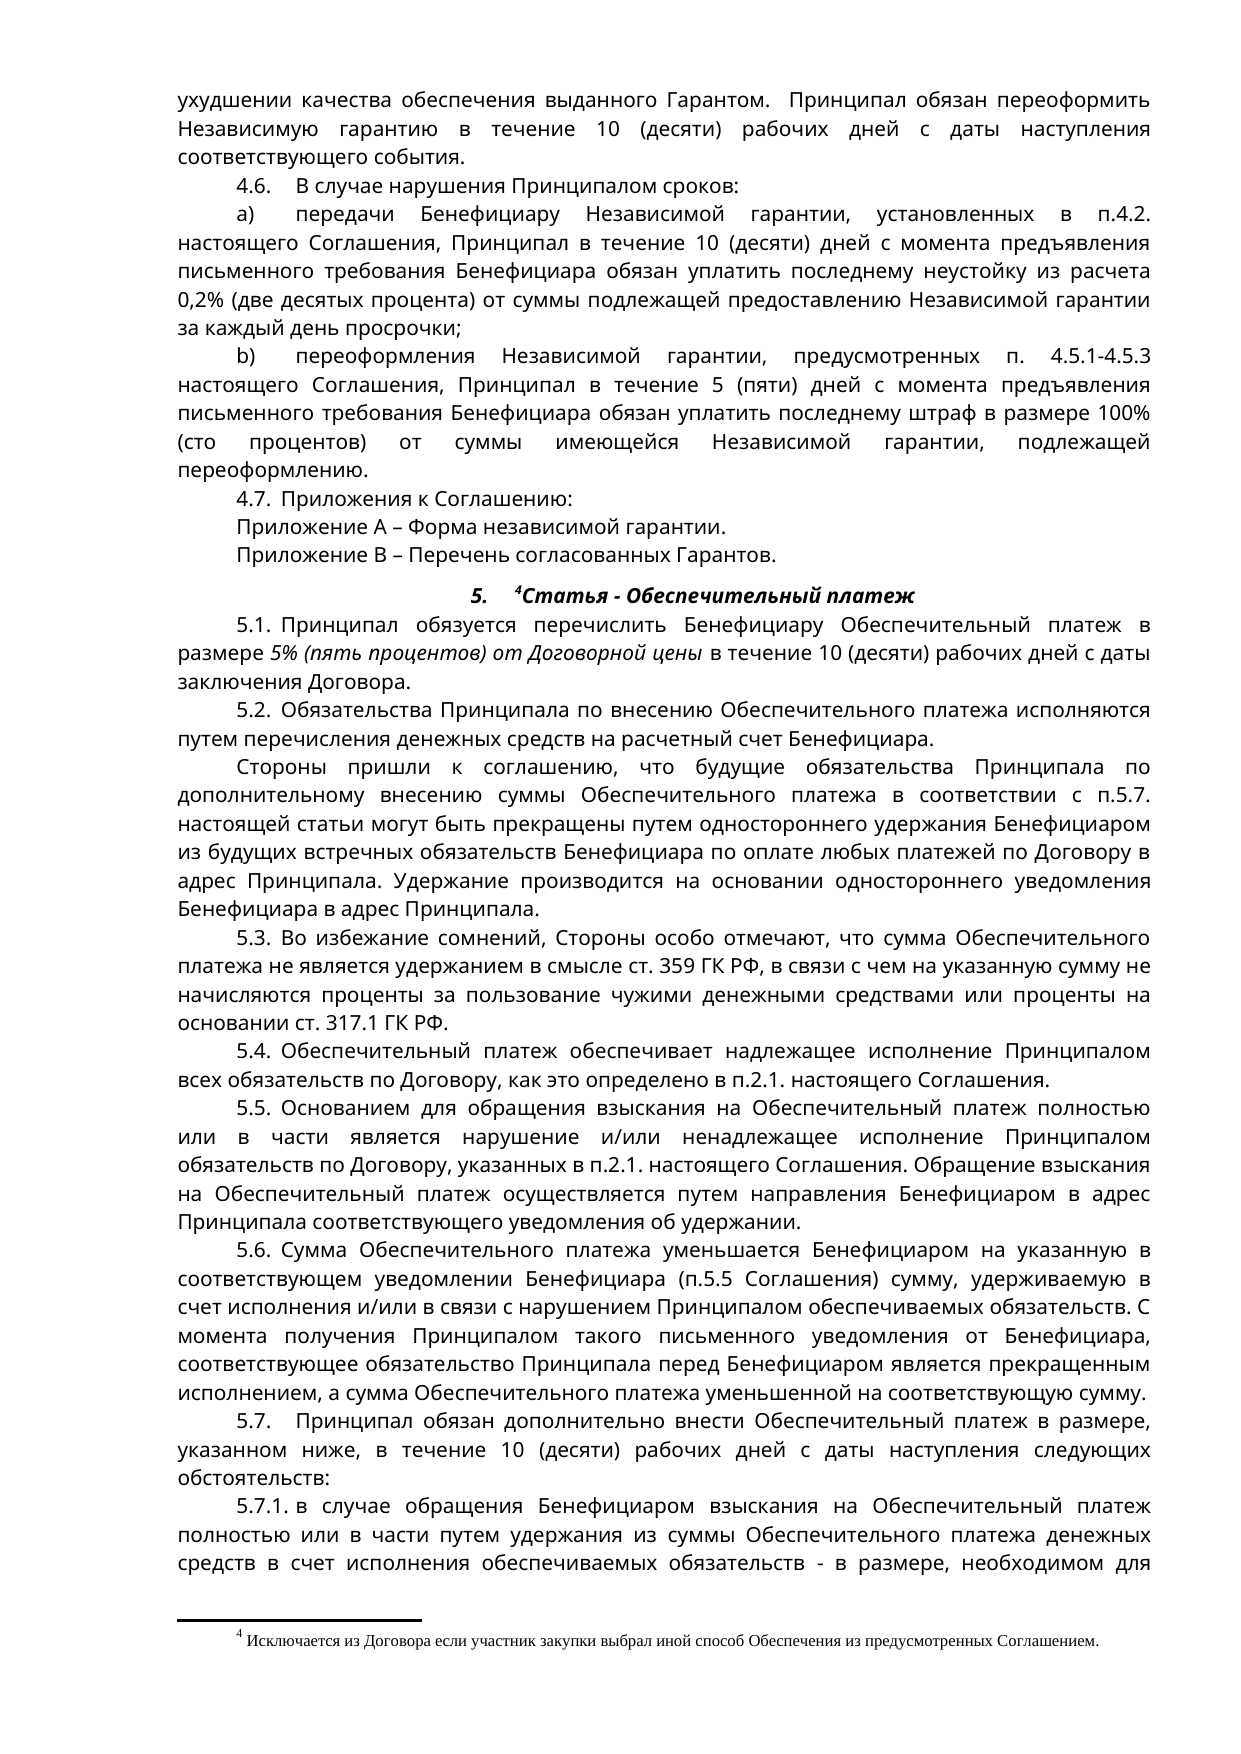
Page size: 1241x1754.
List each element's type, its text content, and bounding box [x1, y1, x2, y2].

list Обязательства Принципала по внесению Обеспечительного платежа исполняются путем перечисления денежных средств на расчетный счет Бенефициара. [177, 695, 1152, 752]
list Приложения к Соглашению: [177, 484, 1152, 512]
list передачи Бенефициару Независимой гарантии, установленных в п.4.2. настоящего Соглашения, Принципал в течение 10 (десяти) дней с момента предъявления письменного требования Бенефициара обязан уплатить последнему неустойку из расчета 0,2% (две десятых процента) от суммы подлежащей предоставлению Независимой гарантии за каждый день просрочки; [177, 199, 1152, 342]
text Приложение В – Перечень согласованных Гарантов. [177, 541, 1152, 569]
list Во избежание сомнений, Стороны особо отмечают, что сумма Обеспечительного платежа не является удержанием в смысле ст. 359 ГК РФ, в связи с чем на указанную сумму не начисляются проценты за пользование чужими денежными средствами или проценты на основании ст. 317.1 ГК РФ. [177, 923, 1152, 1037]
list Статья - Обеспечительный платеж [177, 582, 1152, 610]
text Приложение А – Форма независимой гарантии. [177, 512, 1152, 541]
list Основанием для обращения взыскания на Обеспечительный платеж полностью или в части является нарушение и/или ненадлежащее исполнение Принципалом обязательств по Договору, указанных в п.2.1. настоящего Соглашения. Обращение взыскания на Обеспечительный платеж осуществляется путем направления Бенефициаром в адрес Принципала соответствующего уведомления об удержании. [177, 1093, 1152, 1236]
list Обеспечительный платеж обеспечивает надлежащее исполнение Принципалом всех обязательств по Договору, как это определено в п.2.1. настоящего Соглашения. [177, 1037, 1152, 1093]
list В случае нарушения Принципалом сроков: [177, 171, 1152, 199]
list переоформления Независимой гарантии, предусмотренных п. 4.5.1-4.5.3 настоящего Соглашения, Принципал в течение 5 (пяти) дней с момента предъявления письменного требования Бенефициара обязан уплатить последнему штраф в размере 100% (сто процентов) от суммы имеющейся Независимой гарантии, подлежащей переоформлению. [177, 342, 1152, 484]
text Стороны пришли к соглашению, что будущие обязательства Принципала по дополнительному внесению суммы Обеспечительного платежа в соответствии с п.5.7. настоящей статьи могут быть прекращены путем одностороннего удержания Бенефициаром из будущих встречных обязательств Бенефициара по оплате любых платежей по Договору в адрес Принципала. Удержание производится на основании одностороннего уведомления Бенефициара в адрес Принципала. [177, 752, 1152, 923]
list Принципал обязуется перечислить Бенефициару Обеспечительный платеж в размере 5% (пять процентов) от Договорной цены в течение 10 (десяти) рабочих дней с даты заключения Договора. [177, 610, 1152, 695]
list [177, 1492, 1152, 1577]
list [177, 86, 1152, 171]
list Сумма Обеспечительного платежа уменьшается Бенефициаром на указанную в соответствующем уведомлении Бенефициара (п.5.5 Соглашения) сумму, удерживаемую в счет исполнения и/или в связи с нарушением Принципалом обеспечиваемых обязательств. С момента получения Принципалом такого письменного уведомления от Бенефициара, соответствующее обязательство Принципала перед Бенефициаром является прекращенным исполнением, а сумма Обеспечительного платежа уменьшенной на соответствующую сумму. [177, 1236, 1152, 1406]
list Принципал обязан дополнительно внести Обеспечительный платеж в размере, указанном ниже, в течение 10 (десяти) рабочих дней с даты наступления следующих обстоятельств: [177, 1406, 1152, 1492]
